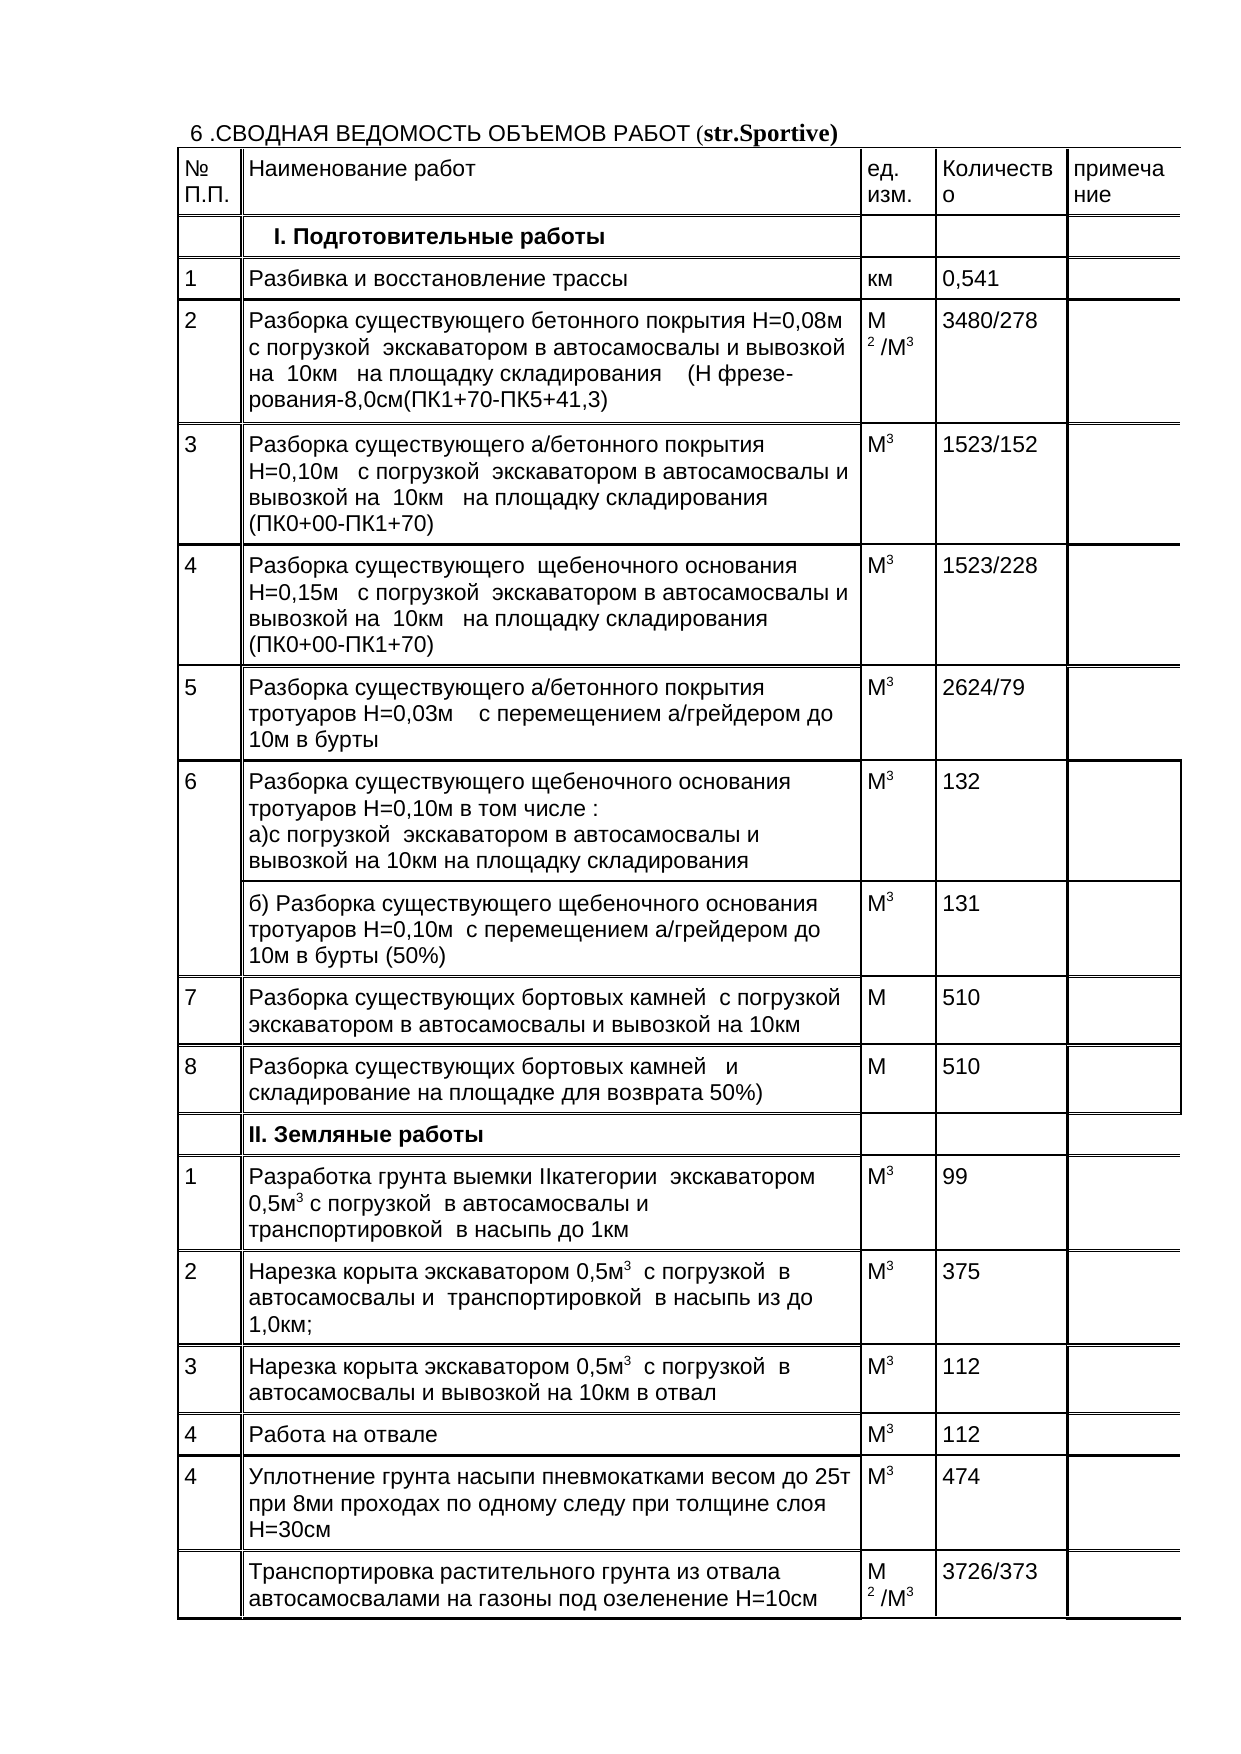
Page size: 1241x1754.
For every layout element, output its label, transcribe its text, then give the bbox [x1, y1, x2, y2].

table_cell [1069, 298, 1181, 422]
table_cell 7 [179, 978, 240, 1043]
table_cell 2624/79 [937, 666, 1066, 759]
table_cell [242, 1552, 860, 1617]
table_cell 2 [179, 301, 240, 422]
table_cell 375 [937, 1251, 1066, 1343]
table_cell [937, 216, 1066, 256]
table_cell км [862, 258, 935, 298]
table_cell 1523/228 [937, 545, 1066, 664]
table_cell Разборка существующих бортовых камней с погрузкой экскаватором в автосамосвалы и вывозкой на 10км [244, 978, 860, 1043]
table_cell 510 [937, 977, 1066, 1043]
table_cell Разборка существующего бетонного покрытия Н=0,08м с погрузкой экскаватором в автосамосвалы и вывозкой на 10км на площадку складирования (Н фрезе-рования-8,0cм(ПК1+70-ПК5+41,3) [244, 301, 860, 422]
table_cell [1069, 256, 1181, 298]
table_cell Ι. Подготовительные работы [244, 217, 860, 256]
table_cell [179, 217, 240, 256]
table_cell 1 [179, 1157, 240, 1248]
table_header Количество [937, 148, 1066, 214]
table_header Наименование работ [244, 148, 861, 214]
table_cell [1069, 1154, 1181, 1248]
table_cell [1069, 882, 1180, 975]
table_cell 132 [937, 761, 1066, 880]
table_cell Разбивка и восстановление трассы [244, 259, 860, 298]
table_cell М3 [862, 882, 935, 975]
table_cell М [862, 977, 935, 1043]
table_cell М3 [862, 1456, 935, 1549]
table_cell [937, 1114, 1066, 1154]
table_cell Разборка существующего щебеночного основания Н=0,15м с погрузкой экскаватором в автосамосвалы и вывозкой на 10км на площадку складирования (ПК0+00-ПК1+70) [244, 546, 860, 664]
table_cell 3480/278 [937, 300, 1066, 422]
table_cell 4 [179, 1457, 240, 1549]
table_cell [862, 216, 935, 256]
table_cell М2 /М3 [862, 1551, 936, 1617]
table_cell [1069, 1454, 1181, 1549]
table_cell [1067, 1549, 1181, 1617]
table_cell М3 [862, 761, 935, 880]
table_cell [1069, 978, 1180, 1043]
table_cell М3 [862, 545, 935, 664]
table_cell [1069, 1412, 1181, 1454]
table_cell 1523/152 [937, 424, 1066, 543]
table_cell Нарезка корыта экскаватором 0,5м3 с погрузкой в автосамосвалы и транспортировкой в насыпь из до 1,0км; [244, 1252, 860, 1343]
table_cell Уплотнение грунта насыпи пневмокатками весом до 25т при 8ми проходах по одному следу при толщине слоя Н=30см [244, 1457, 860, 1549]
table_cell Разборка существующего а/бетонного покрытия тротуаров Н=0,03м с перемещением а/грейдером до 10м в бурты [244, 668, 860, 759]
table_cell [1069, 762, 1180, 880]
table_cell М2 /М3 [862, 300, 935, 422]
text 6 .CВОДНАЯ ВЕДОМОСТЬ ОБЪЕМОВ РАБОТ (str.Sportivе) [177, 118, 1152, 147]
table_cell 0,541 [937, 258, 1066, 298]
table_cell Нарезка корыта экскаватором 0,5м3 с погрузкой в автосамосвалы и вывозкой на 10км в отвал [244, 1347, 860, 1412]
table_cell Разборка существующего а/бетонного покрытия Н=0,10м с погрузкой экскаватором в автосамосвалы и вывозкой на 10км на площадку складирования (ПК0+00-ПК1+70) [244, 425, 860, 543]
table_cell Разборка существующих бортовых камней и складирование на площадке для возврата 50%) [244, 1047, 860, 1112]
table_header примечание [1069, 148, 1181, 214]
table_cell 1 [179, 259, 240, 298]
table_cell [1069, 422, 1181, 543]
table_cell 112 [937, 1414, 1066, 1454]
table_cell Разработка грунта выемки IIкатегории экскаватором 0,5м3 с погрузкой в автосамосвалы и транспортировкой в насыпь до 1км [244, 1157, 860, 1248]
table_cell 8 [179, 1047, 240, 1112]
table_cell 5 [179, 666, 240, 759]
table_cell 2 [179, 1252, 240, 1343]
table_header ед. изм. [862, 148, 936, 214]
table_cell М [862, 1045, 935, 1112]
table_cell М3 [862, 1414, 935, 1454]
table_cell М3 [862, 1251, 935, 1343]
table_cell ΙΙ. Земляные работы [244, 1115, 860, 1154]
table_cell [179, 1115, 240, 1154]
table_cell [1069, 664, 1181, 759]
table_cell 474 [937, 1456, 1066, 1549]
table_cell 99 [937, 1156, 1066, 1248]
table_cell [179, 1552, 242, 1617]
table_cell б) Разборка существующего щебеночного основания тротуаров Н=0,10м с перемещением а/грейдером до 10м в бурты (50%) [244, 882, 860, 975]
table_cell [1069, 543, 1181, 664]
table_cell 3726/373 [936, 1551, 1067, 1617]
table_cell 112 [937, 1345, 1066, 1412]
table_cell 510 [937, 1045, 1066, 1112]
table_cell [1069, 214, 1181, 256]
table_cell М3 [862, 666, 935, 759]
table_cell [1069, 1343, 1181, 1412]
table_header № П.П. [179, 148, 241, 214]
table_cell 4 [179, 546, 240, 664]
table_cell 4 [179, 1415, 240, 1454]
table_cell 3 [179, 425, 240, 543]
table_cell Работа на отвале [244, 1415, 860, 1454]
table_cell М3 [862, 1345, 935, 1412]
table_cell М3 [862, 1156, 935, 1248]
table_cell 6 [179, 762, 240, 975]
table_cell [1069, 1249, 1181, 1343]
table_cell [1069, 1115, 1181, 1154]
table_cell 131 [937, 882, 1066, 975]
table_cell [1069, 1047, 1180, 1112]
table_cell М3 [862, 424, 935, 543]
table_cell Разборка существующего щебеночного основания тротуаров Н=0,10м в том числе : а)с погрузкой экскаватором в автосамосвалы и вывозкой на 10км на площадку складирования [244, 762, 860, 880]
table_cell [862, 1114, 935, 1154]
table_cell 3 [179, 1347, 240, 1412]
